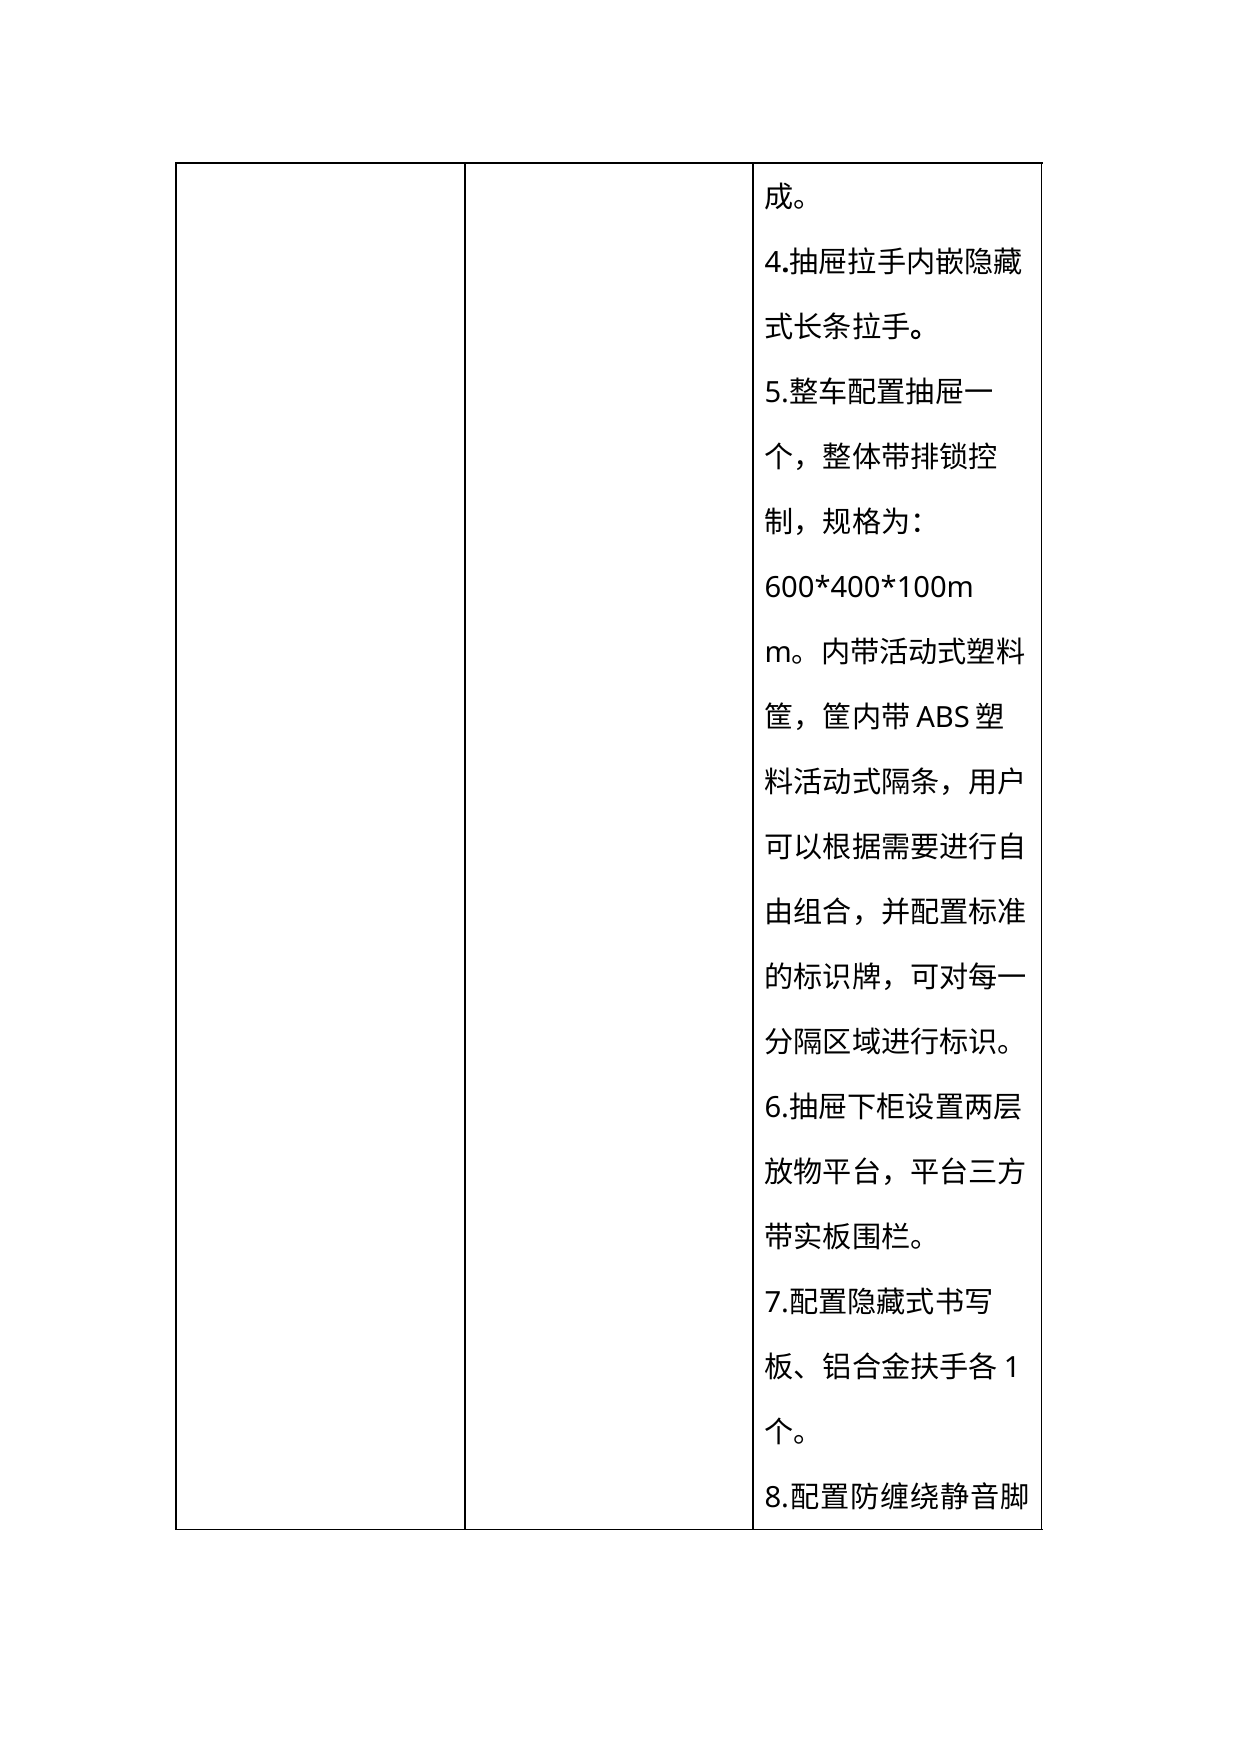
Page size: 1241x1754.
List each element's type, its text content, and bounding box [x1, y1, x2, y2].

table_cell 7 [466, 164, 752, 1528]
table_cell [754, 164, 1041, 1528]
table_cell [177, 164, 464, 1528]
